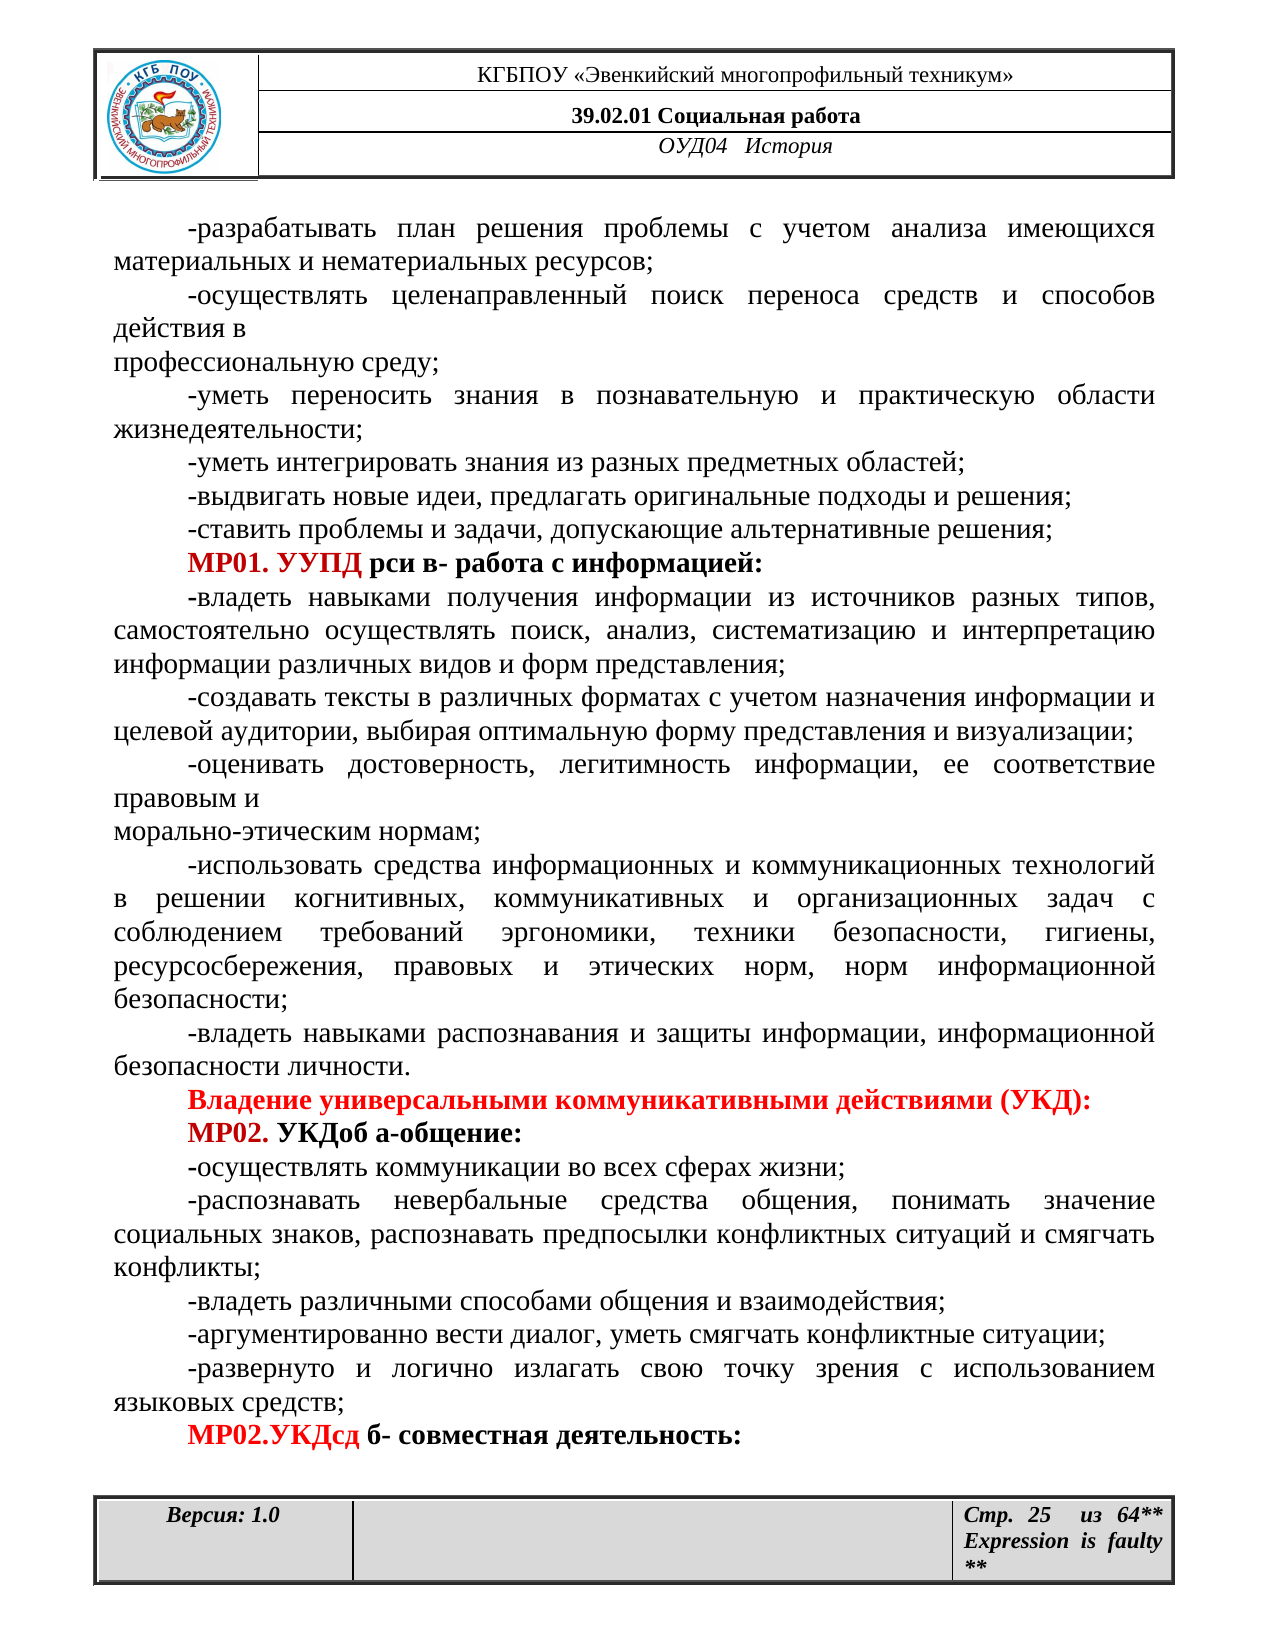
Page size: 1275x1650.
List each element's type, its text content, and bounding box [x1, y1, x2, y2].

text -оценивать достоверность, легитимность информации, ее соответствие правовым и морально-этическим нормам; [113, 746, 1156, 847]
text -распознавать невербальные средства общения, понимать значение социальных знаков, распознавать предпосылки конфликтных ситуаций и смягчать конфликты; [113, 1182, 1156, 1283]
text -уметь переносить знания в познавательную и практическую области жизнедеятельности; [113, 377, 1156, 444]
text -владеть различными способами общения и взаимодействия; [113, 1283, 1156, 1317]
text МР01. УУПД рси в- работа с информацией: [113, 545, 1156, 579]
picture [107, 60, 222, 175]
text -выдвигать новые идеи, предлагать оригинальные подходы и решения; [113, 478, 1156, 512]
text Владение универсальными коммуникативными действиями (УКД): [113, 1082, 1156, 1115]
text -осуществлять целенаправленный поиск переноса средств и способов действия в профессиональную среду; [113, 277, 1156, 377]
text МР02.УКДсд б- совместная деятельность: [113, 1417, 1156, 1451]
text -разрабатывать план решения проблемы с учетом анализа имеющихся материальных и нематериальных ресурсов; [113, 210, 1156, 277]
text -развернуто и логично излагать свою точку зрения с использованием языковых средств; [113, 1350, 1156, 1417]
text -владеть навыками распознавания и защиты информации, информационной безопасности личности. [113, 1015, 1156, 1082]
text -уметь интегрировать знания из разных предметных областей; [113, 444, 1156, 478]
text -ставить проблемы и задачи, допускающие альтернативные решения; [113, 512, 1156, 545]
text -создавать тексты в различных форматах с учетом назначения информации и целевой аудитории, выбирая оптимальную форму представления и визуализации; [113, 679, 1156, 746]
picture [107, 60, 154, 108]
text -осуществлять коммуникации во всех сферах жизни; [113, 1149, 1156, 1182]
text -аргументированно вести диалог, уметь смягчать конфликтные ситуации; [113, 1317, 1156, 1350]
text МР02. УКДоб а-общение: [113, 1115, 1156, 1149]
text -использовать средства информационных и коммуникационных технологий в решении когнитивных, коммуникативных и организационных задач с соблюдением требований эргономики, техники безопасности, гигиены, ресурсосбережения, правовых и этических норм, норм информационной безопасности; [113, 847, 1156, 1015]
text -владеть навыками получения информации из источников разных типов, самостоятельно осуществлять поиск, анализ, систематизацию и интерпретацию информации различных видов и форм представления; [113, 579, 1156, 679]
